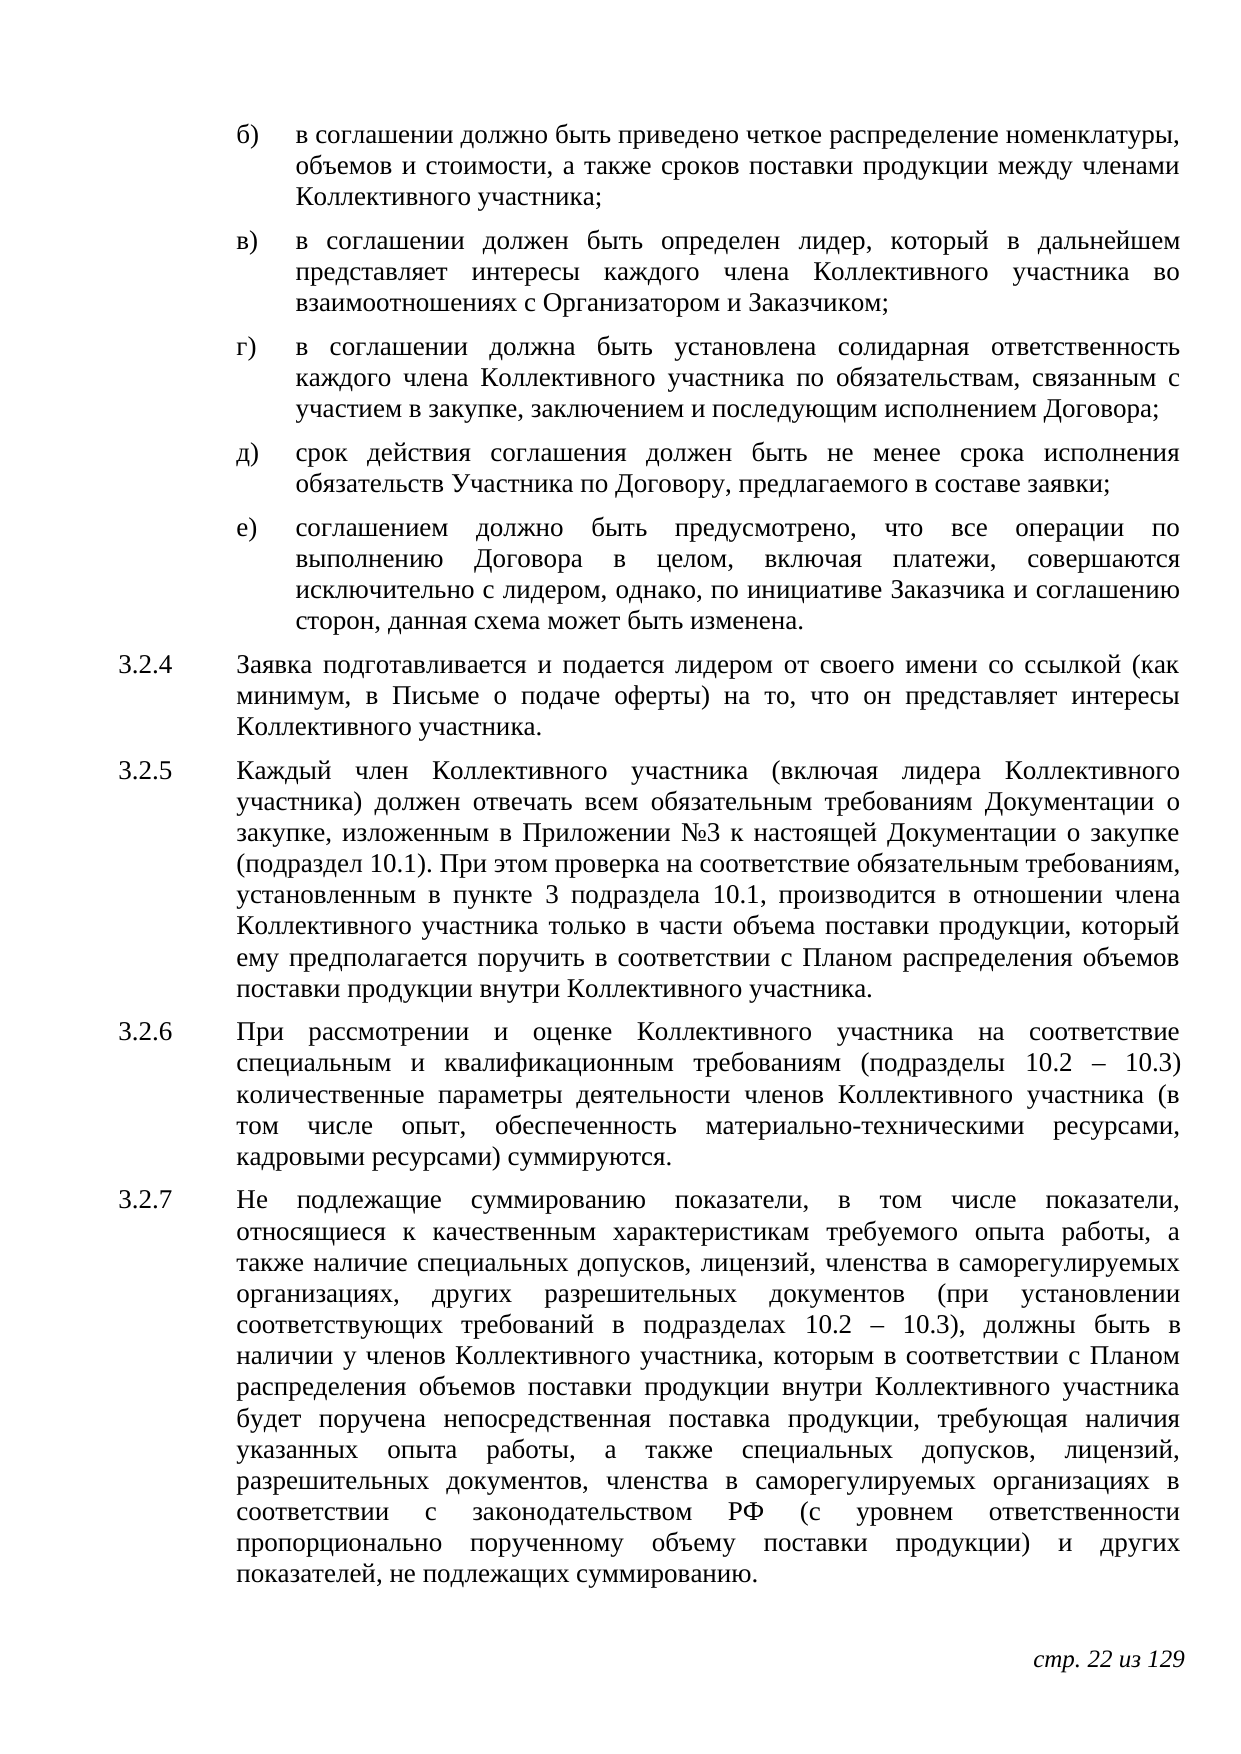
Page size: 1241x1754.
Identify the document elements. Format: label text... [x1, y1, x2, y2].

text срок действия соглашения должен быть не менее срока исполнения обязательств Участника по Договору, предлагаемого в составе заявки; [236, 436, 1181, 498]
text соглашением должно быть предусмотрено, что все операции по выполнению Договора в целом, включая платежи, совершаются исключительно с лидером, однако, по инициативе Заказчика и соглашению сторон, данная схема может быть изменена. [236, 511, 1181, 635]
text в соглашении должен быть определен лидер, который в дальнейшем представляет интересы каждого члена Коллективного участника во взаимоотношениях с Организатором и Заказчиком; [236, 224, 1181, 317]
text в соглашении должно быть приведено четкое распределение номенклатуры, объемов и стоимости, а также сроков поставки продукции между членами Коллективного участника; [236, 118, 1181, 212]
text в соглашении должна быть установлена солидарная ответственность каждого члена Коллективного участника по обязательствам, связанным с участием в закупке, заключением и последующим исполнением Договора; [236, 330, 1181, 423]
text Заявка подготавливается и подается лидером от своего имени со ссылкой (как минимум, в Письме о подаче оферты) на то, что он представляет интересы Коллективного участника. [118, 648, 1181, 741]
text Не подлежащие суммированию показатели, в том числе показатели, относящиеся к качественным характеристикам требуемого опыта работы, а также наличие специальных допусков, лицензий, членства в саморегулируемых организациях, других разрешительных документов (при установлении соответствующих требований в подразделах 10.2 – 10.3), должны быть в наличии у членов Коллективного участника, которым в соответствии с Планом распределения объемов поставки продукции внутри Коллективного участника будет поручена непосредственная поставка продукции, требующая наличия указанных опыта работы, а также специальных допусков, лицензий, разрешительных документов, членства в саморегулируемых организациях в соответствии с законодательством РФ (с уровнем ответственности пропорционально порученному объему поставки продукции) и других показателей, не подлежащих суммированию. [118, 1184, 1181, 1588]
text Каждый член Коллективного участника (включая лидера Коллективного участника) должен отвечать всем обязательным требованиям Документации о закупке, изложенным в Приложении №3 к настоящей Документации о закупке (подраздел 10.1). При этом проверка на соответствие обязательным требованиям, установленным в пункте 3 подраздела 10.1, производится в отношении члена Коллективного участника только в части объема поставки продукции, который ему предполагается поручить в соответствии с Планом распределения объемов поставки продукции внутри Коллективного участника. [118, 754, 1181, 1003]
text При рассмотрении и оценке Коллективного участника на соответствие специальным и квалификационным требованиям (подразделы 10.2 – 10.3) количественные параметры деятельности членов Коллективного участника (в том числе опыт, обеспеченность материально-техническими ресурсами, кадровыми ресурсами) суммируются. [118, 1015, 1181, 1171]
